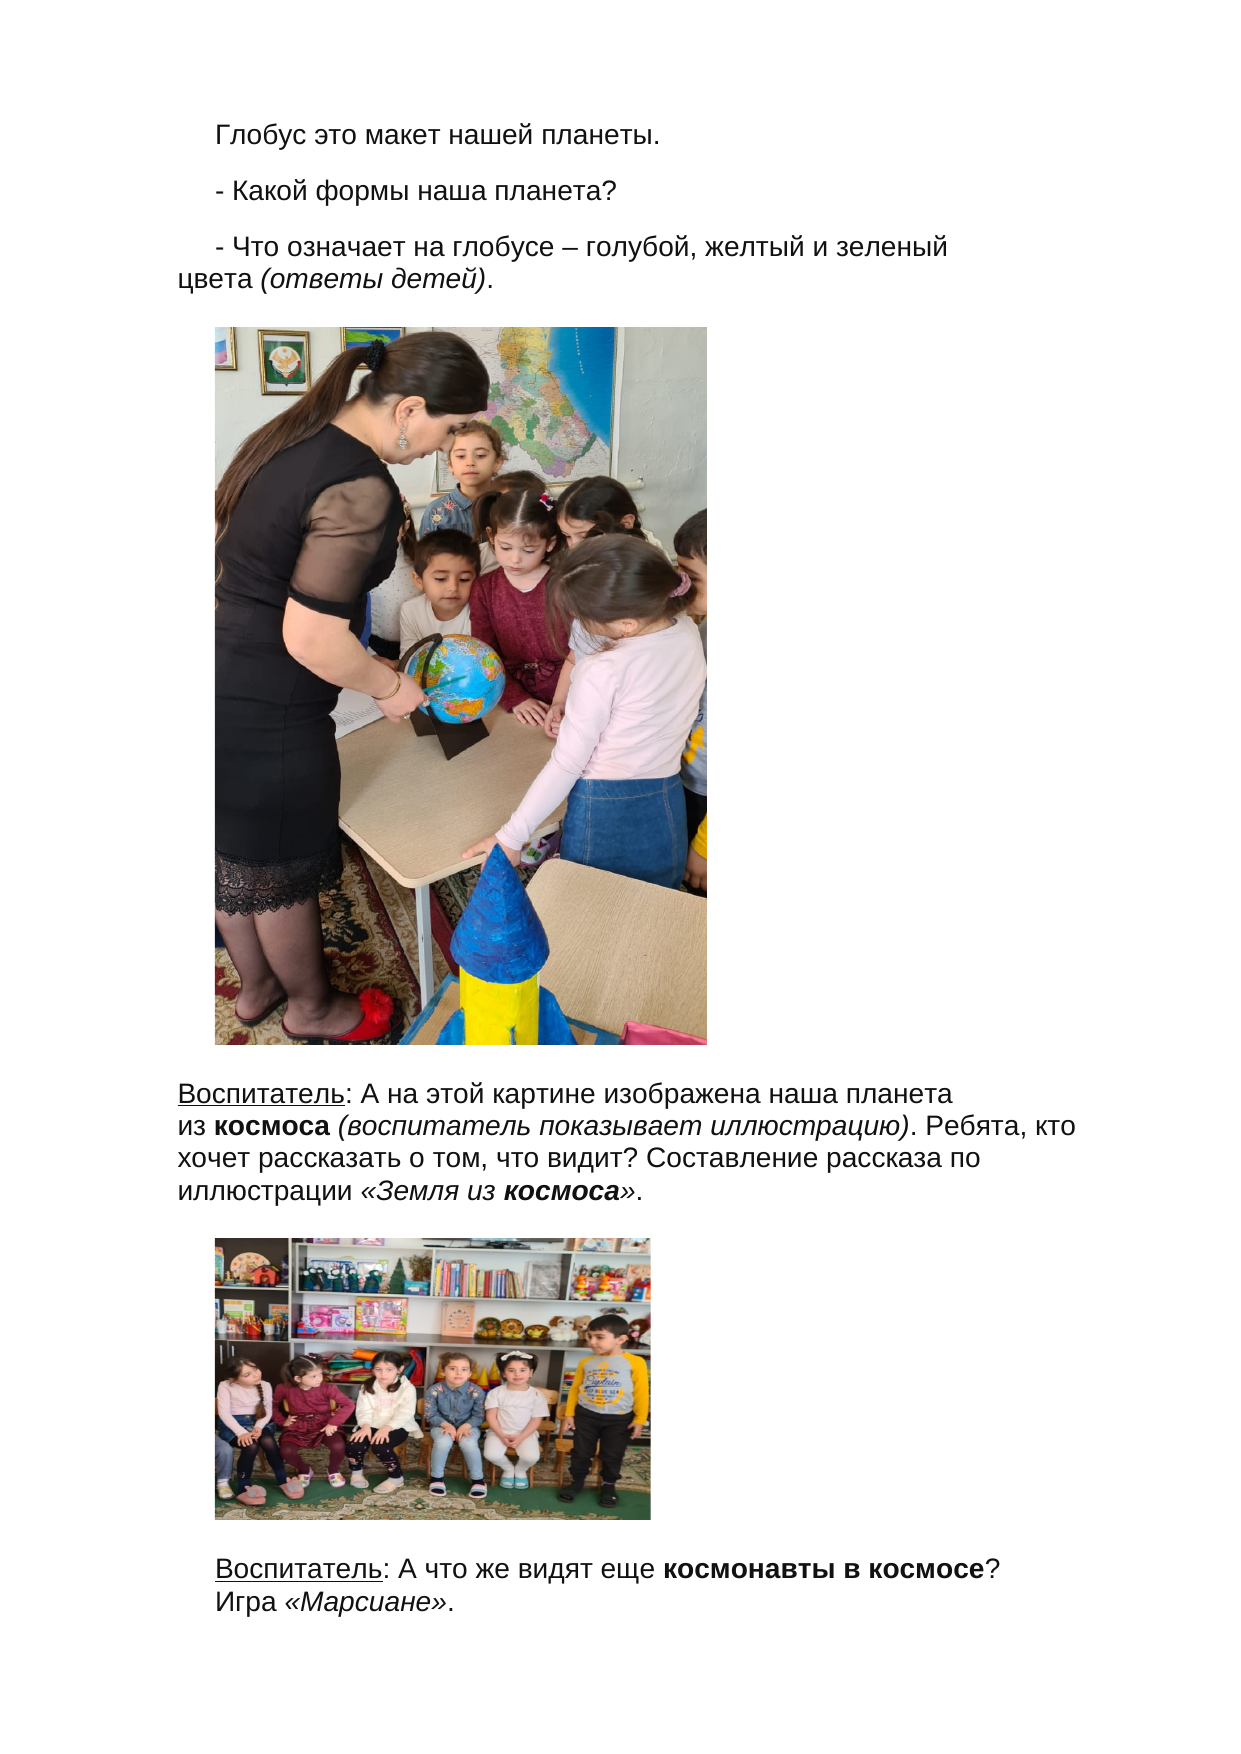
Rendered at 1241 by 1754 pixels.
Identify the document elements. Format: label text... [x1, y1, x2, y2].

text Глобус это макет нашей планеты. [177, 118, 1152, 151]
picture [214, 327, 707, 1045]
text Воспитатель: А на этой картине изображена наша планета из космоса (воспитатель показывает иллюстрацию). Ребята, кто хочет рассказать о том, что видит? Составление рассказа по иллюстрации «Земля из космоса». [177, 1077, 1152, 1206]
text - Что означает на глобусе – голубой, желтый и зеленый цвета (ответы детей). [177, 230, 1152, 294]
text Воспитатель: А что же видят еще космонавты в космосе? [177, 1552, 1152, 1584]
text - Какой формы наша планета? [177, 174, 1152, 206]
text Игра «Марсиане». [177, 1584, 1152, 1617]
picture [214, 1238, 651, 1520]
